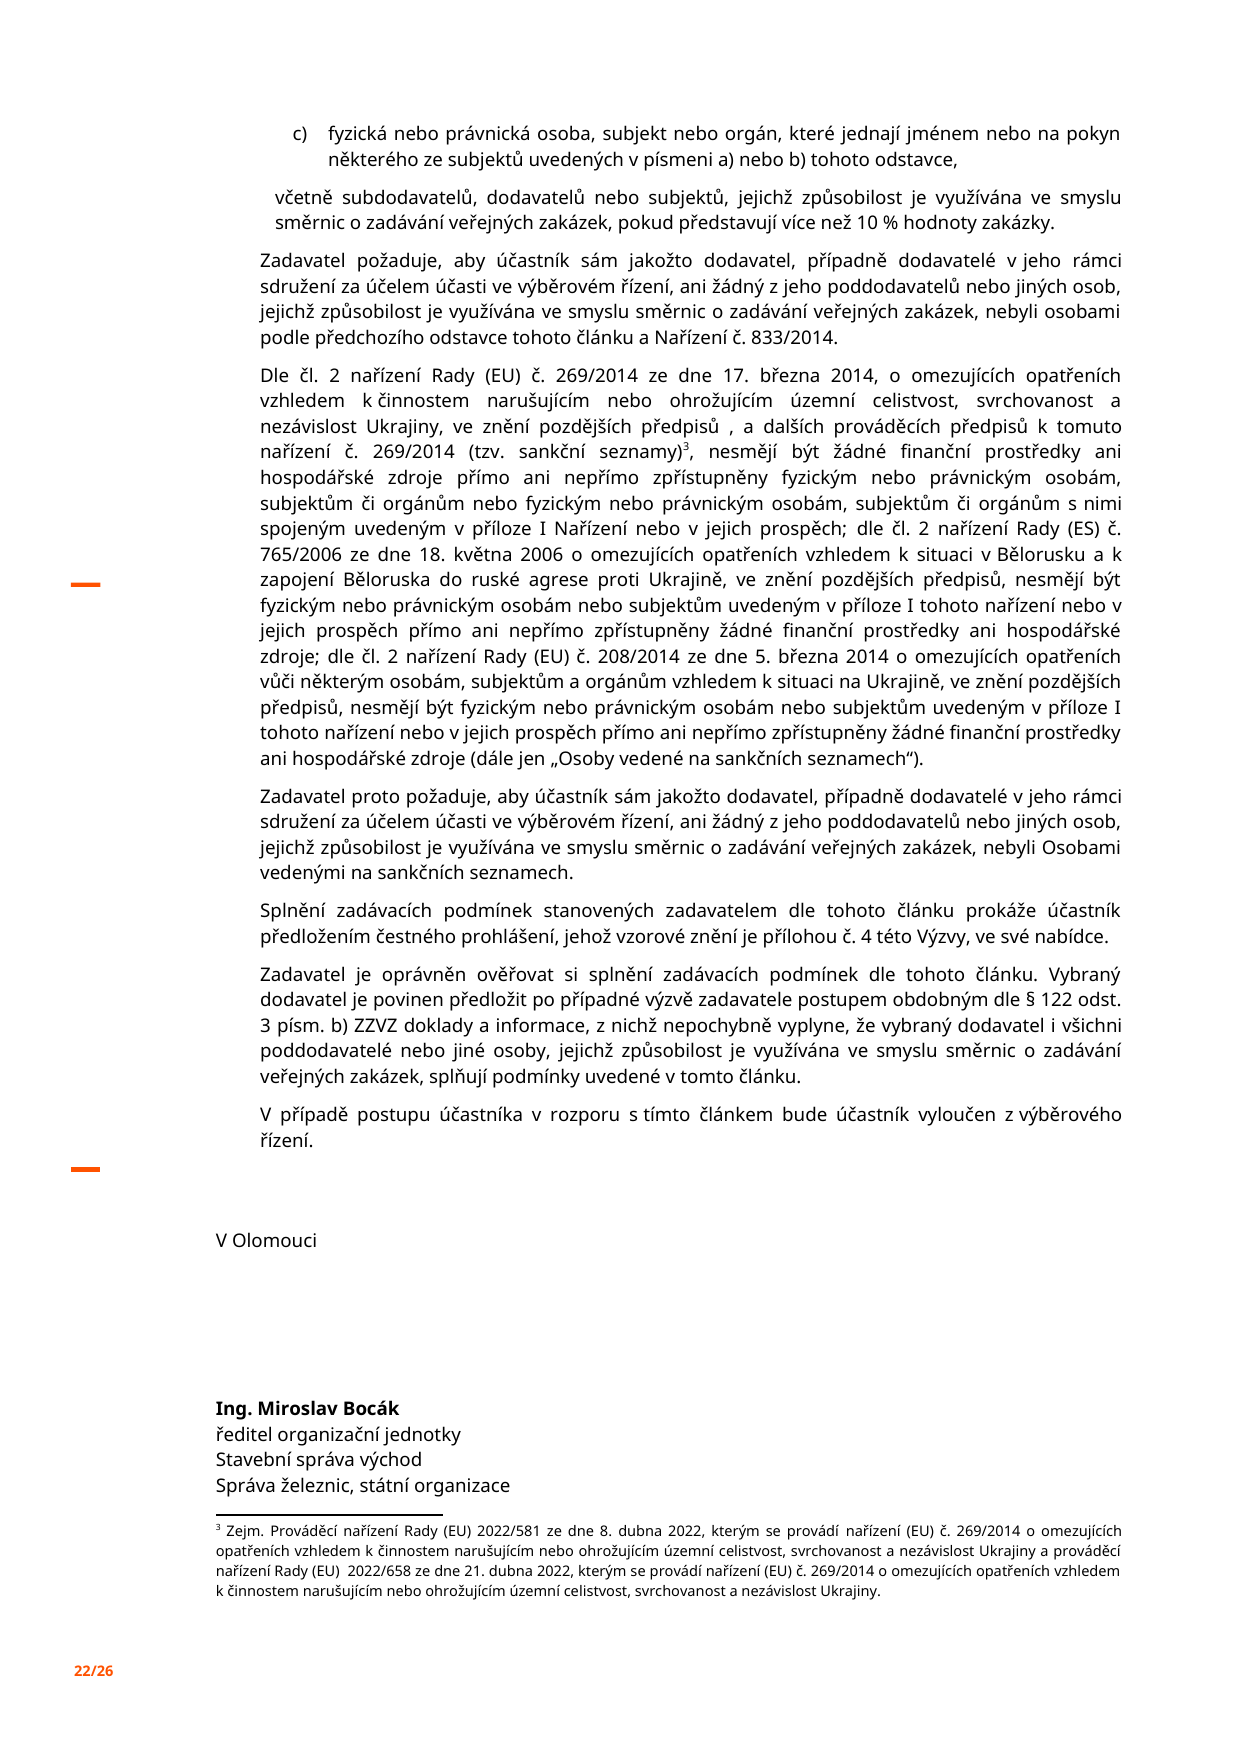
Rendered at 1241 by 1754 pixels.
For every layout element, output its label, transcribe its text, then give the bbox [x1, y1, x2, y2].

text V Olomouci [216, 1219, 1122, 1252]
text Dle čl. 2 nařízení Rady (EU) č. 269/2014 ze dne 17. března 2014, o omezujících opatřeních vzhledem k činnostem narušujícím nebo ohrožujícím územní celistvost, svrchovanost a nezávislost Ukrajiny, ve znění pozdějších předpisů , a dalších prováděcích předpisů k tomuto nařízení č. 269/2014 (tzv. sankční seznamy), nesmějí být žádné finanční prostředky ani hospodářské zdroje přímo ani nepřímo zpřístupněny fyzickým nebo právnickým osobám, subjektům či orgánům nebo fyzickým nebo právnickým osobám, subjektům či orgánům s nimi spojeným uvedeným v příloze I Nařízení nebo v jejich prospěch; dle čl. 2 nařízení Rady (ES) č. 765/2006 ze dne 18. května 2006 o omezujících opatřeních vzhledem k situaci v Bělorusku a k zapojení Běloruska do ruské agrese proti Ukrajině, ve znění pozdějších předpisů, nesmějí být fyzickým nebo právnickým osobám nebo subjektům uvedeným v příloze I tohoto nařízení nebo v jejich prospěch přímo ani nepřímo zpřístupněny žádné finanční prostředky ani hospodářské zdroje; dle čl. 2 nařízení Rady (EU) č. 208/2014 ze dne 5. března 2014 o omezujících opatřeních vůči některým osobám, subjektům a orgánům vzhledem k situaci na Ukrajině, ve znění pozdějších předpisů, nesmějí být fyzickým nebo právnickým osobám nebo subjektům uvedeným v příloze I tohoto nařízení nebo v jejich prospěch přímo ani nepřímo zpřístupněny žádné finanční prostředky ani hospodářské zdroje (dále jen „Osoby vedené na sankčních seznamech“). [260, 362, 1122, 541]
list fyzická nebo právnická osoba, subjekt nebo orgán, které jednají jménem nebo na pokyn některého ze subjektů uvedených v písmeni a) nebo b) tohoto odstavce, [292, 121, 1122, 172]
text Zadavatel požaduje, aby účastník sám jakožto dodavatel, případně dodavatelé v jeho rámci sdružení za účelem účasti ve výběrovém řízení, ani žádný z jeho poddodavatelů nebo jiných osob, jejichž způsobilost je využívána ve smyslu směrnic o zadávání veřejných zakázek, nebyli osobami podle předchozího odstavce tohoto článku a Nařízení č. 833/2014. [260, 248, 1122, 350]
text Ing. Miroslav Bocák [216, 1396, 1122, 1421]
text Zadavatel je oprávněn ověřovat si splnění zadávacích podmínek dle tohoto článku. Vybraný dodavatel je povinen předložit po případné výzvě zadavatele postupem obdobným dle § 122 odst. 3 písm. b) ZZVZ doklady a informace, z nichž nepochybně vyplyne, že vybraný dodavatel i všichni poddodavatelé nebo jiné osoby, jejichž způsobilost je využívána ve smyslu směrnic o zadávání veřejných zakázek, splňují podmínky uvedené v tomto článku. [260, 961, 1122, 1089]
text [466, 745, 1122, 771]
text Správa železnic, státní organizace [216, 1472, 1122, 1498]
text včetně subdodavatelů, dodavatelů nebo subjektů, jejichž způsobilost je využívána ve smyslu směrnic o zadávání veřejných zakázek, pokud představují více než 10 % hodnoty zakázky. [275, 184, 1122, 235]
text Splnění zadávacích podmínek stanovených zadavatelem dle tohoto článku prokáže účastník předložením čestného prohlášení, jehož vzorové znění je přílohou č. 4 této Výzvy, ve své nabídce. [260, 898, 1122, 949]
text ředitel organizační jednotky [216, 1421, 1122, 1447]
text Zadavatel proto požaduje, aby účastník sám jakožto dodavatel, případně dodavatelé v jeho rámci sdružení za účelem účasti ve výběrovém řízení, ani žádný z jeho poddodavatelů nebo jiných osob, jejichž způsobilost je využívána ve smyslu směrnic o zadávání veřejných zakázek, nebyli Osobami vedenými na sankčních seznamech. [260, 783, 1122, 885]
text V případě postupu účastníka v rozporu s tímto článkem bude účastník vyloučen z výběrového řízení. [260, 1101, 1122, 1152]
text Stavební správa východ [216, 1447, 1122, 1472]
